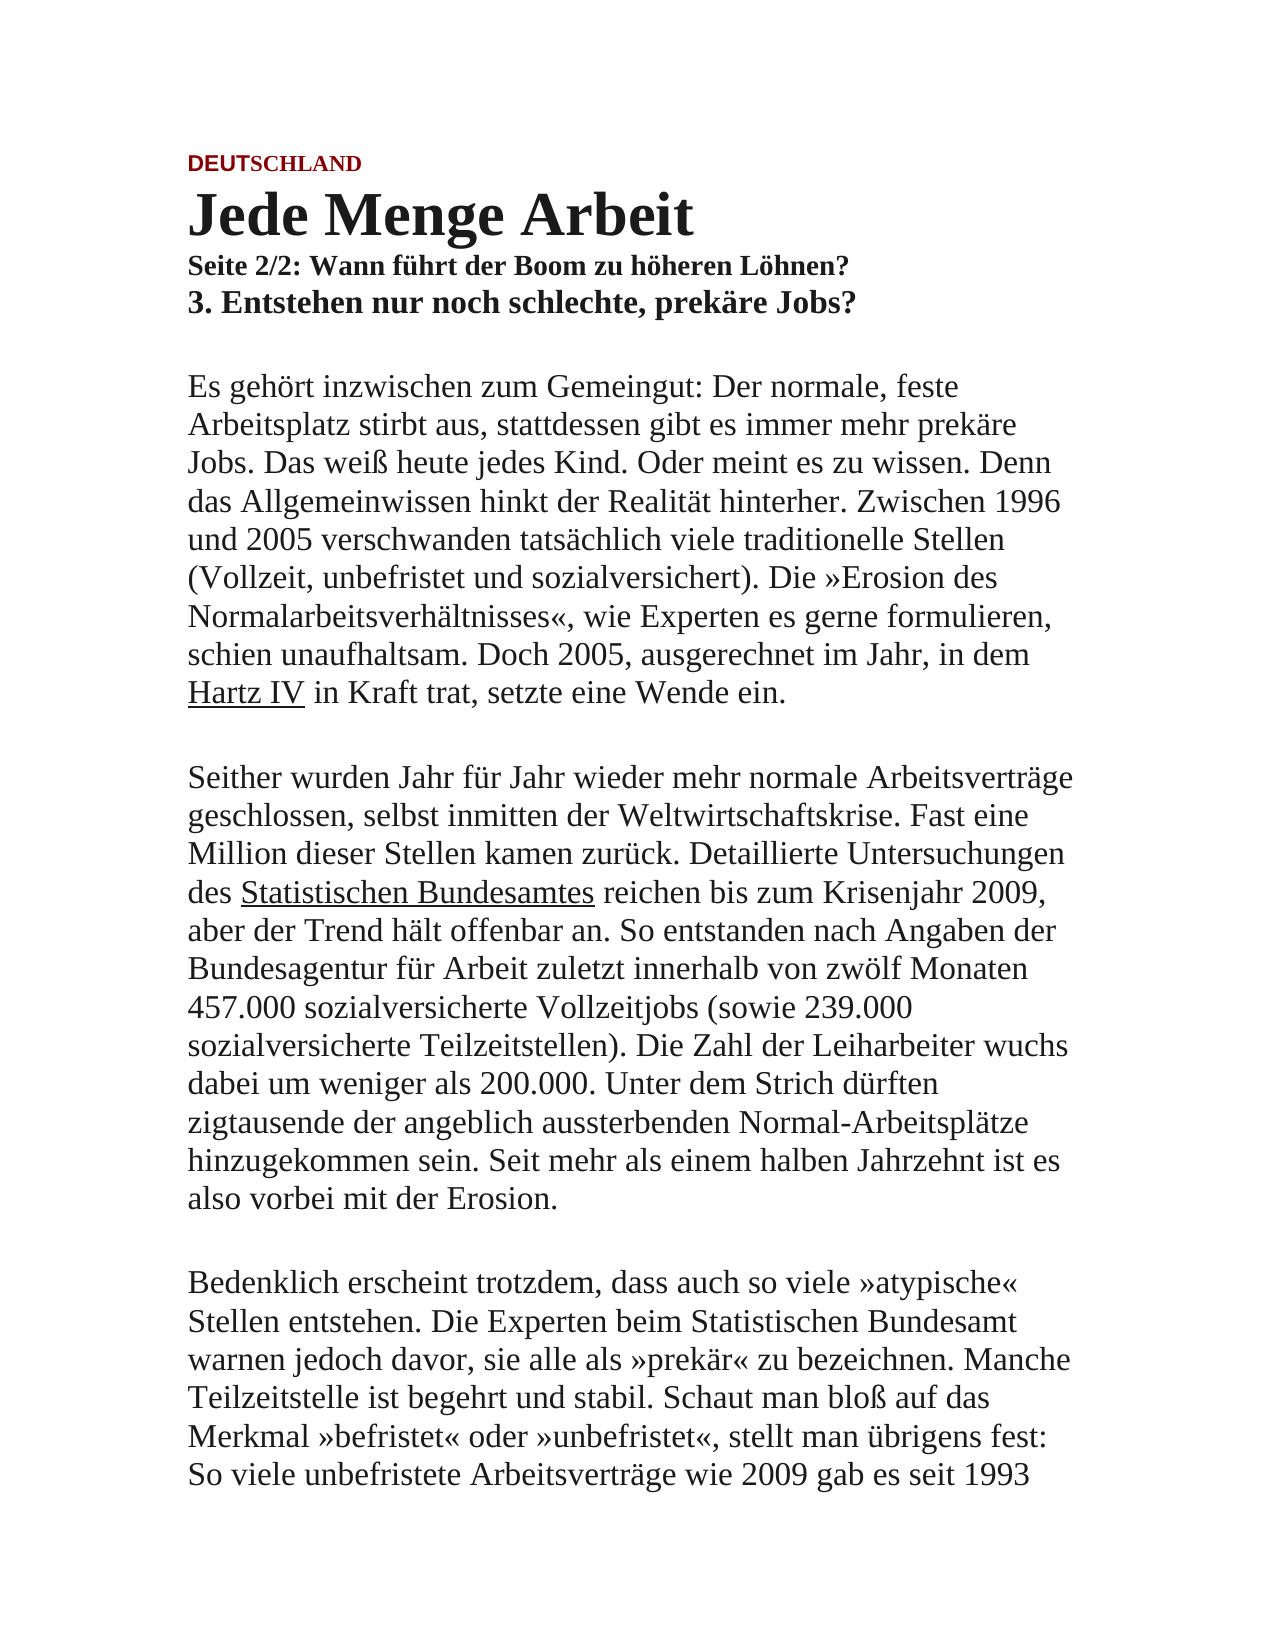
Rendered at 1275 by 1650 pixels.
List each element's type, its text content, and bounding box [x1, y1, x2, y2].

text Seither wurden Jahr für Jahr wieder mehr normale Arbeitsverträge geschlossen, selbst inmitten der Weltwirtschaftskrise. Fast eine Million dieser Stellen kamen zurück. Detaillierte Untersuchungen des Statistischen Bundesamtes reichen bis zum Krisenjahr 2009, aber der Trend hält offenbar an. So entstanden nach Angaben der Bundesagentur für Arbeit zuletzt innerhalb von zwölf Monaten 457.000 sozialversicherte Vollzeitjobs (sowie 239.000 sozialversicherte Teilzeitstellen). Die Zahl der Leiharbeiter wuchs dabei um weniger als 200.000. Unter dem Strich dürften zigtausende der angeblich aussterbenden Normal-Arbeitsplätze hinzugekommen sein. Seit mehr als einem halben Jahrzehnt ist es also vorbei mit der Erosion. [187, 757, 1087, 1217]
text Es gehört inzwischen zum Gemeingut: Der normale, feste Arbeitsplatz stirbt aus, stattdessen gibt es immer mehr prekäre Jobs. Das weiß heute jedes Kind. Oder meint es zu wissen. Denn das Allgemeinwissen hinkt der Realität hinterher. Zwischen 1996 und 2005 verschwanden tatsächlich viele traditionelle Stellen (Vollzeit, unbefristet und sozialversichert). Die »Erosion des Normalarbeitsverhältnisses«, wie Experten es gerne formulieren, schien unaufhaltsam. Doch 2005, ausgerechnet im Jahr, in dem Hartz IV in Kraft trat, setzte eine Wende ein. [187, 366, 1087, 711]
text 3. Entstehen nur noch schlechte, prekäre Jobs? [187, 282, 1087, 320]
text DEUTSCHLAND [187, 150, 1087, 176]
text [187, 1263, 1087, 1493]
text Jede Menge Arbeit [187, 176, 1087, 248]
text Seite 2/2: Wann führt der Boom zu höheren Löhnen? [187, 248, 1087, 282]
